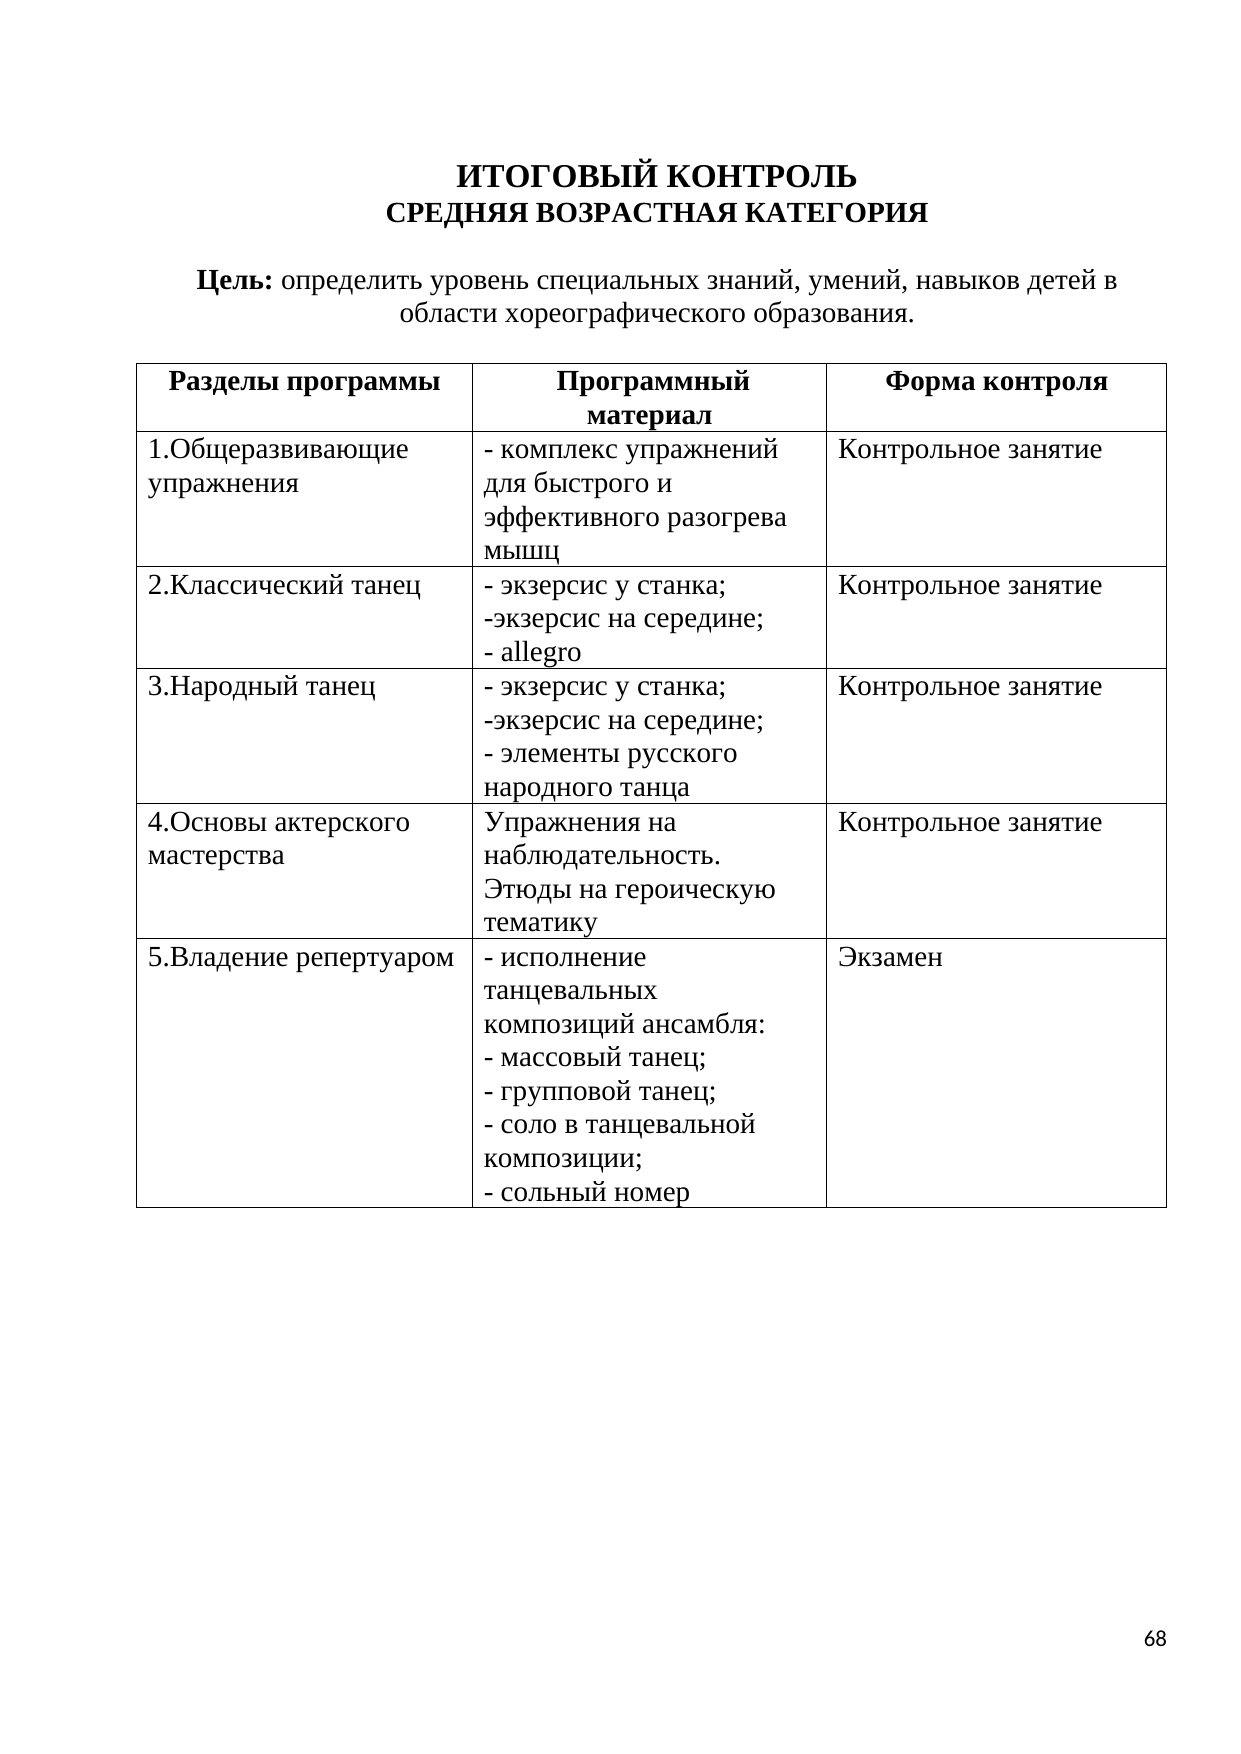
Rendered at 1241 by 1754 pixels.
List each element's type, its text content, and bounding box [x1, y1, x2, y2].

table_cell Контрольное занятие [827, 567, 1166, 667]
table_header Форма контроля [827, 364, 1166, 431]
text ИТОГОВЫЙ КОНТРОЛЬ [148, 156, 1167, 195]
table_cell 4.Основы актерского мастерства [137, 804, 472, 938]
text Цель: определить уровень специальных знаний, умений, навыков детей в области хореографического образования. [148, 262, 1167, 329]
table_cell 5.Владение репертуаром [137, 939, 472, 1207]
table_cell 3.Народный танец [137, 669, 472, 803]
table_cell - экзерсис у станка; -экзерсис на середине; - элементы русского народного танца [473, 669, 826, 803]
table_cell 1.Общеразвивающие упражнения [137, 432, 472, 566]
table_header Программный материал [473, 364, 826, 431]
table_cell Контрольное занятие [827, 432, 1166, 566]
table_cell - исполнение танцевальных композиций ансамбля: - массовый танец; - групповой танец; - соло в танцевальной композиции; - сольный номер [473, 939, 826, 1207]
table_cell Упражнения на наблюдательность. Этюды на героическую тематику [473, 804, 826, 938]
table_cell - комплекс упражнений для быстрого и эффективного разогрева мышц [473, 432, 826, 566]
text СРЕДНЯЯ ВОЗРАСТНАЯ КАТЕГОРИЯ [148, 195, 1167, 228]
table_cell - экзерсис у станка; -экзерсис на середине; - allegro [473, 567, 826, 667]
table_cell Экзамен [827, 939, 1166, 1207]
table_cell 2.Классический танец [137, 567, 472, 667]
table_header Разделы программы [137, 364, 472, 431]
table_cell Контрольное занятие [827, 669, 1166, 803]
table_cell Контрольное занятие [827, 804, 1166, 938]
